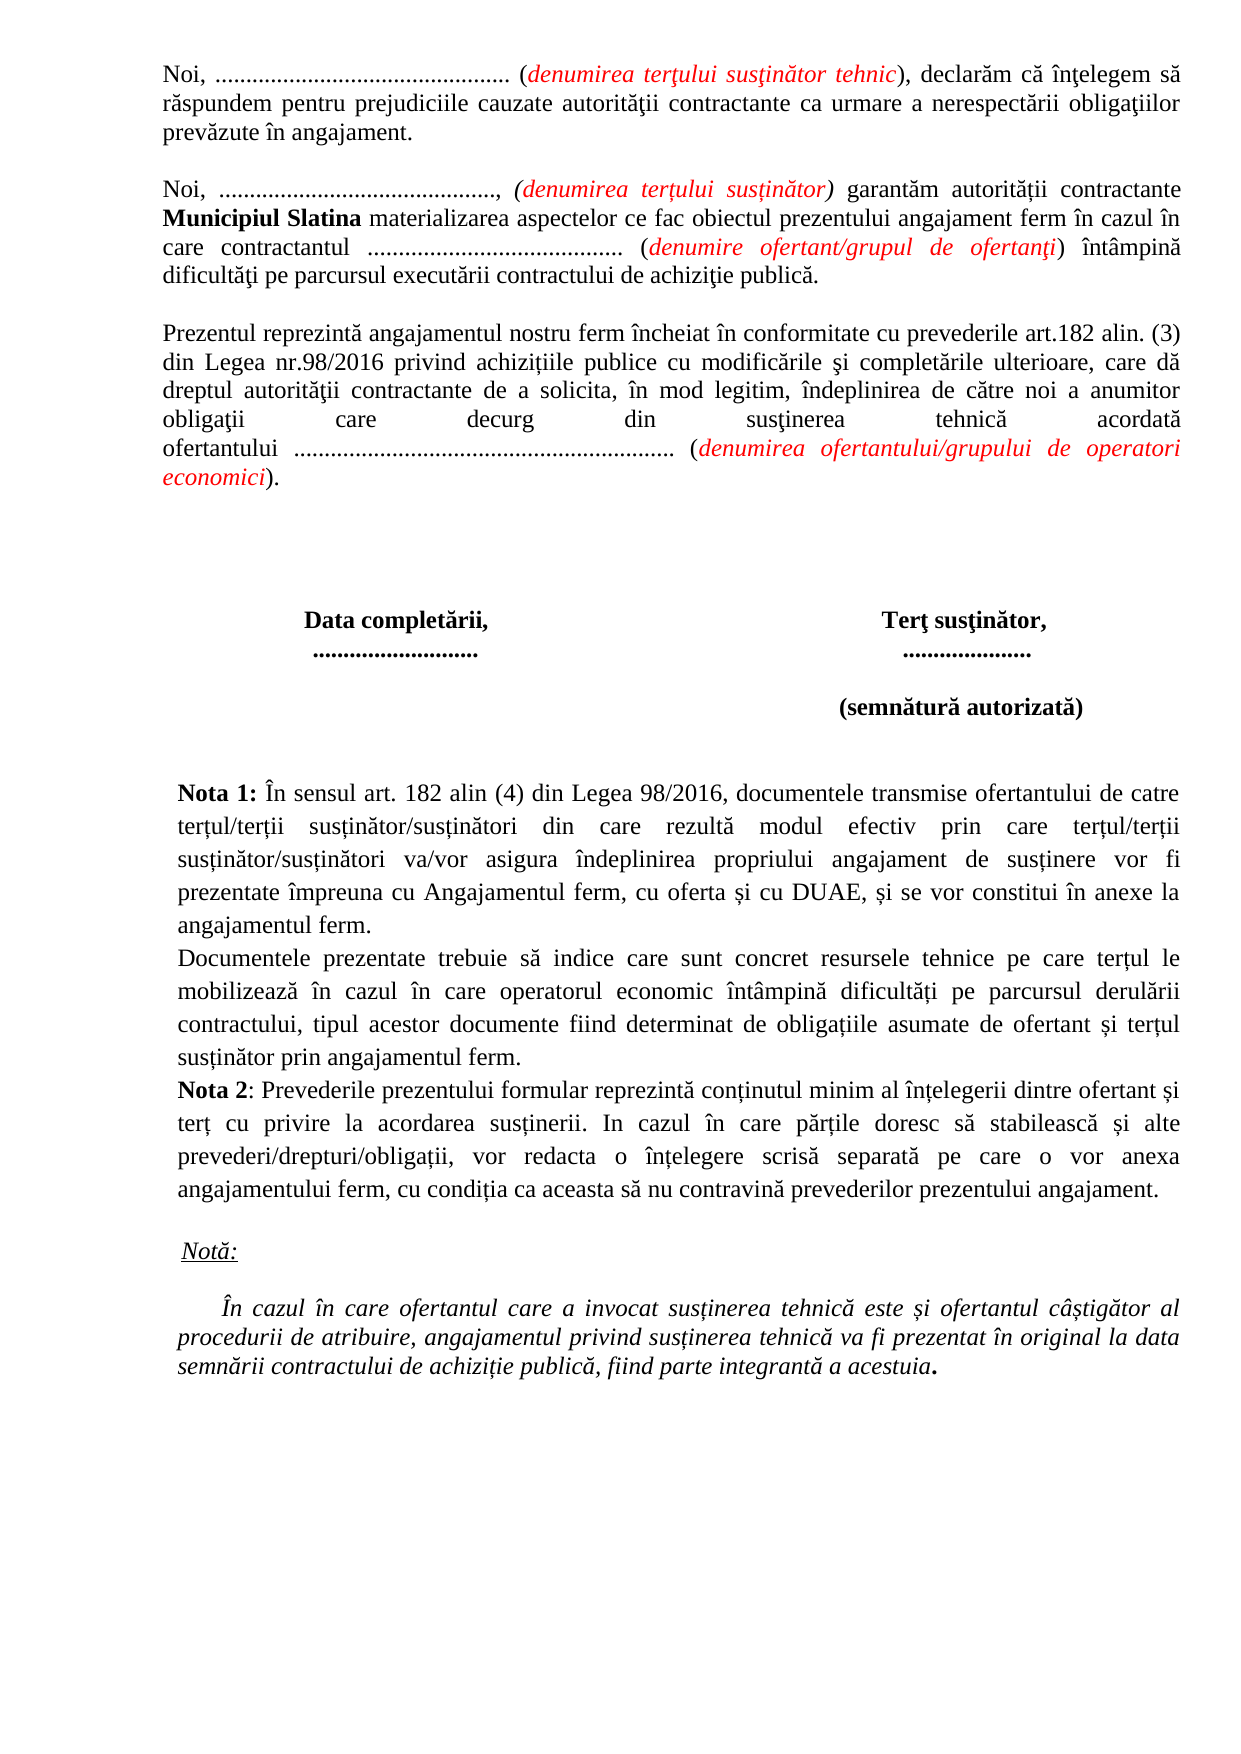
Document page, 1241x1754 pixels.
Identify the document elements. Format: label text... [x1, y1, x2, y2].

text Data completării, Terţ susţinător, [162, 605, 1181, 634]
text În cazul în care ofertantul care a invocat susținerea tehnică este și ofertantul câștigător al procedurii de atribuire, angajamentul privind susținerea tehnică va fi prezentat în original la data semnării contractului de achiziție publică, fiind parte integrantă a acestuia. [177, 1293, 1181, 1379]
text ........................... ..................... [162, 634, 1181, 663]
text Noi, ............................................., (denumirea terțului susținător) garantăm autorității contractante Municipiul Slatina materializarea aspectelor ce fac obiectul prezentului angajament ferm în cazul în care contractantul ......................................... (denumire ofertant/grupul de ofertanţi) întâmpină dificultăţi pe parcursul executării contractului de achiziţie publică. [162, 174, 1181, 289]
text Prezentul reprezintă angajamentul nostru ferm încheiat în conformitate cu prevederile art.182 alin. (3) din Legea nr.98/2016 privind achizițiile publice cu modificările şi completările ulterioare, care dă dreptul autorităţii contractante de a solicita, în mod legitim, îndeplinirea de către noi a anumitor obligaţii care decurg din susţinerea tehnică acordată ofertantului .............................................................. (denumirea ofertantului/grupului de operatori economici). [162, 318, 1181, 490]
text Notă: [162, 1236, 1181, 1264]
text (semnătură autorizată) [162, 692, 1181, 720]
text Noi, ................................................ (denumirea terţului susţinător tehnic), declarăm că înţelegem să răspundem pentru prejudiciile cauzate autorităţii contractante ca urmare a nerespectării obligaţiilor prevăzute în angajament. [162, 59, 1181, 145]
text Nota 1: În sensul art. 182 alin (4) din Legea 98/2016, documentele transmise ofertantului de catre terțul/terții susținător/susținători din care rezultă modul efectiv prin care terțul/terții susținător/susținători va/vor asigura îndeplinirea propriului angajament de susținere vor fi prezentate împreuna cu Angajamentul ferm, cu oferta și cu DUAE, și se vor constitui în anexe la angajamentul ferm. [177, 778, 1181, 939]
text Documentele prezentate trebuie să indice care sunt concret resursele tehnice pe care terțul le mobilizează în cazul în care operatorul economic întâmpină dificultăți pe parcursul derulării contractului, tipul acestor documente fiind determinat de obligațiile asumate de ofertant și terțul susținător prin angajamentul ferm. [177, 943, 1181, 1071]
text Nota 2: Prevederile prezentului formular reprezintă conținutul minim al înțelegerii dintre ofertant și terț cu privire la acordarea susținerii. In cazul în care părțile doresc să stabilească și alte prevederi/drepturi/obligații, vor redacta o înțelegere scrisă separată pe care o vor anexa angajamentului ferm, cu condiția ca aceasta să nu contravină prevederilor prezentului angajament. [177, 1075, 1181, 1203]
